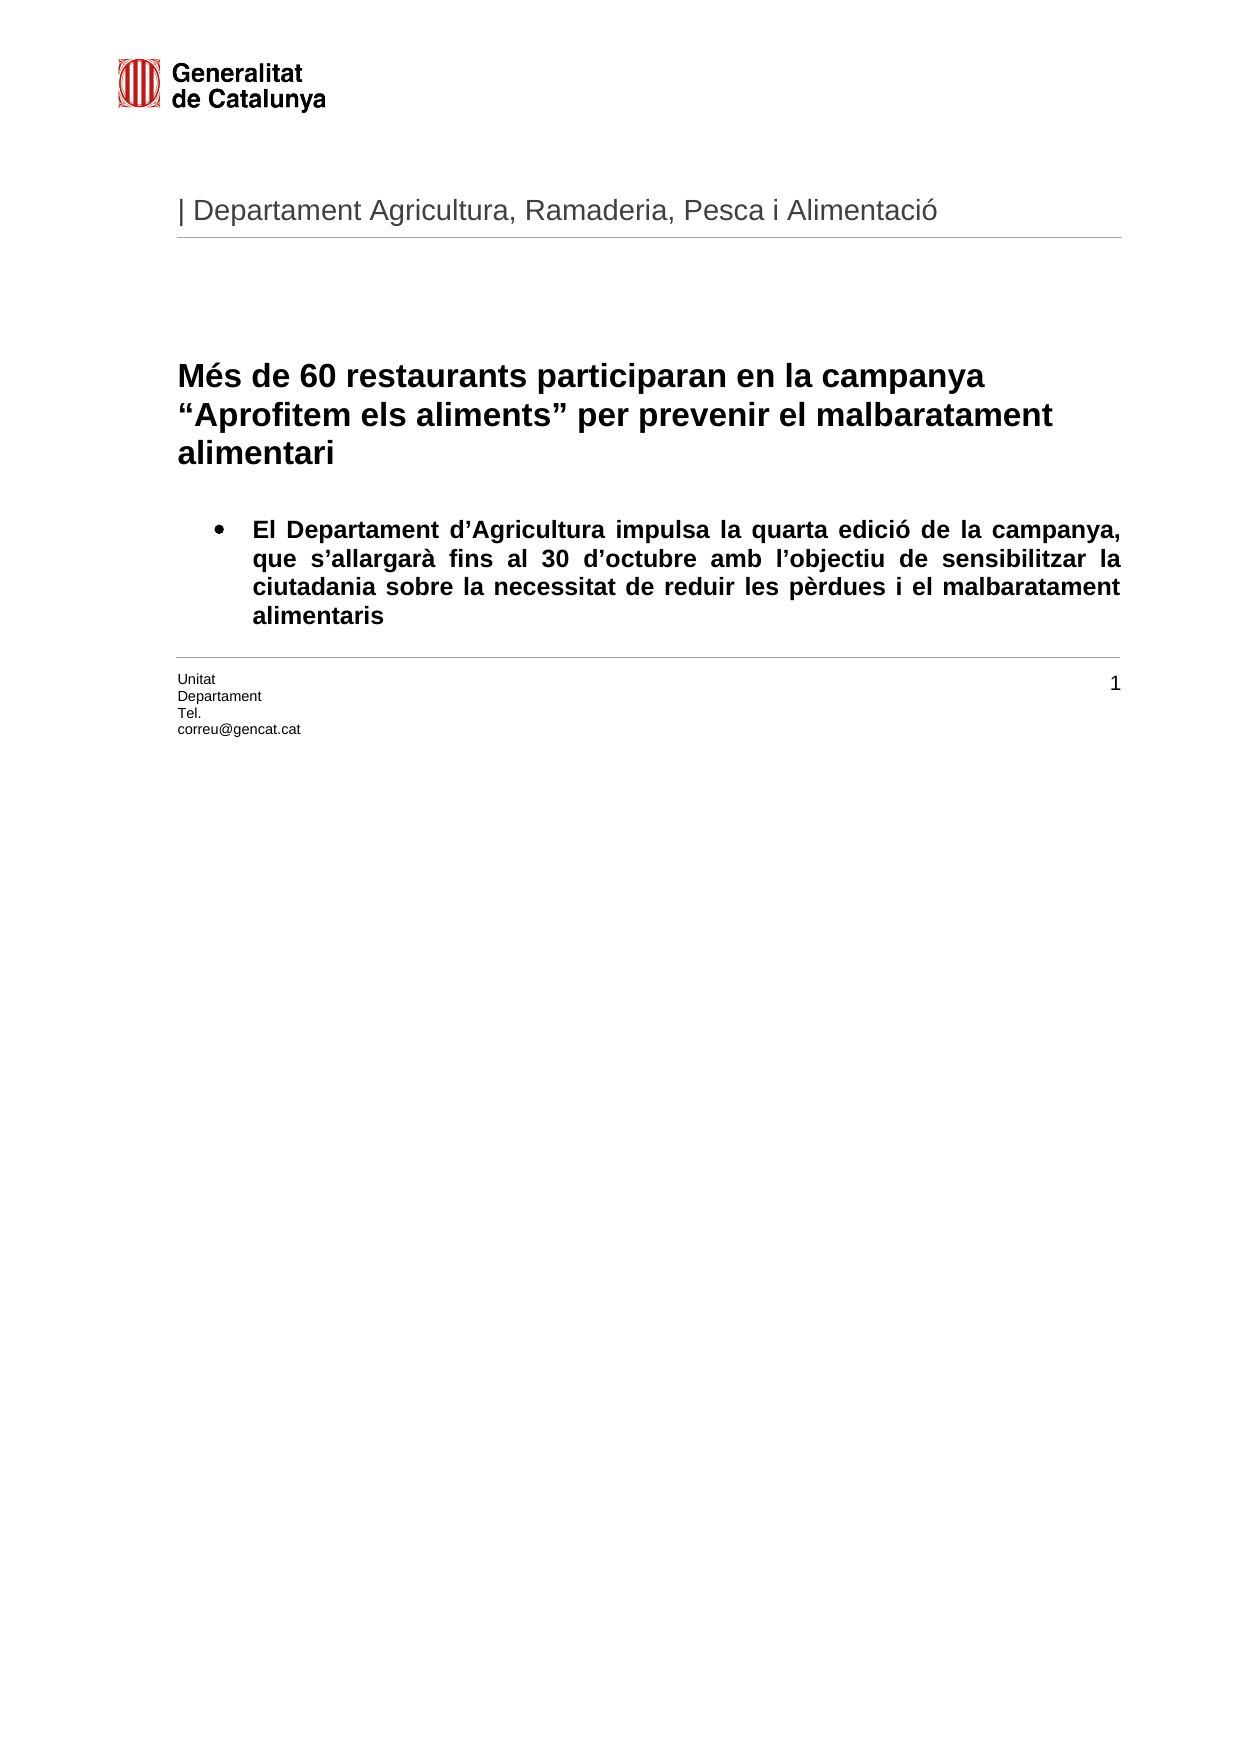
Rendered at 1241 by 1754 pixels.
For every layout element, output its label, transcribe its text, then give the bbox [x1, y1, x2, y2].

list El Departament d’Agricultura impulsa la quarta edició de la campanya, que s’allargarà fins al 30 d’octubre amb l’objectiu de sensibilitzar la ciutadania sobre la necessitat de reduir les pèrdues i el malbaratament alimentaris [215, 515, 1122, 630]
text Més de 60 restaurants participaran en la campanya “Aprofitem els aliments” per prevenir el malbaratament alimentari [177, 356, 1122, 472]
picture [118, 59, 326, 113]
